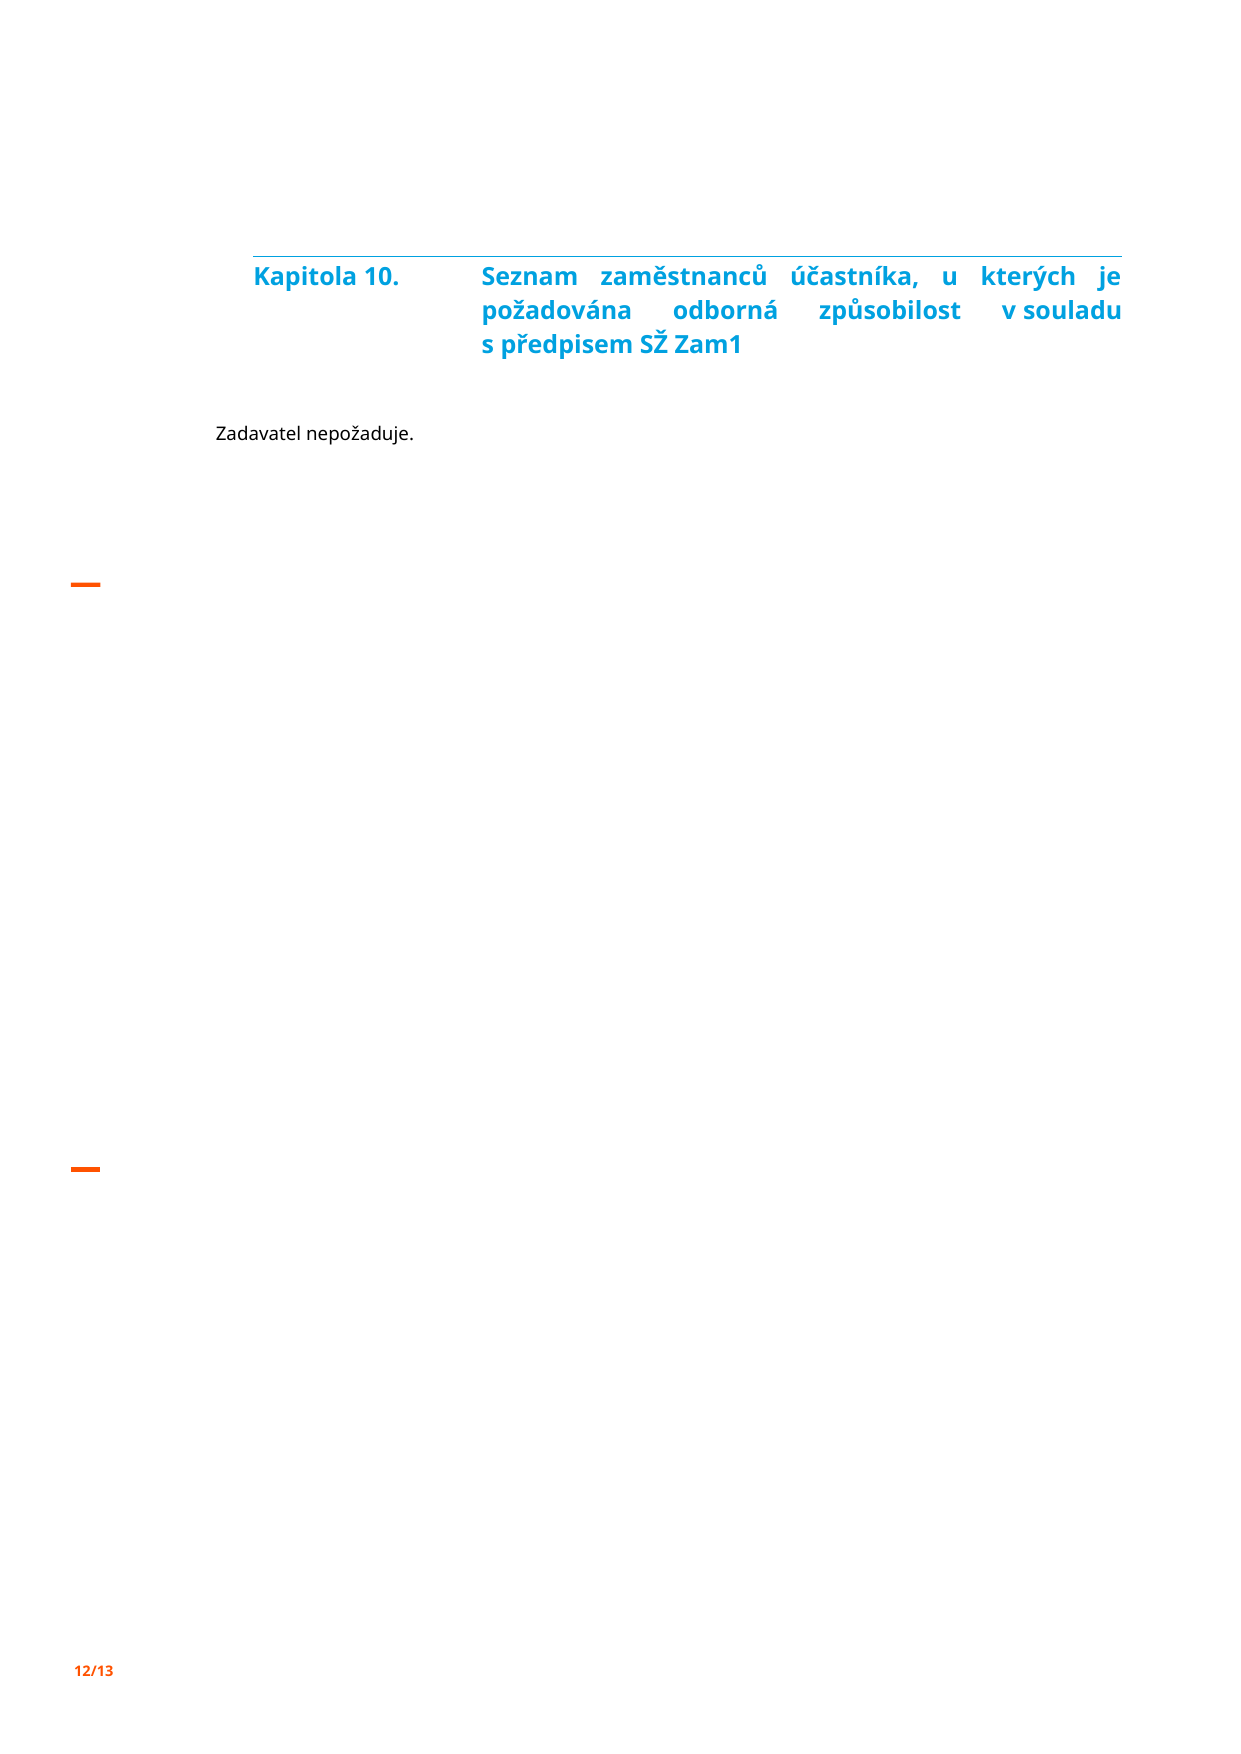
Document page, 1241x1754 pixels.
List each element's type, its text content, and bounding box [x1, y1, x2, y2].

subtitle Seznam zaměstnanců účastníka, u kterých je požadována odborná způsobilost v souladu s předpisem SŽ Zam1 [253, 257, 1122, 361]
text Zadavatel nepožaduje. [216, 420, 1122, 446]
